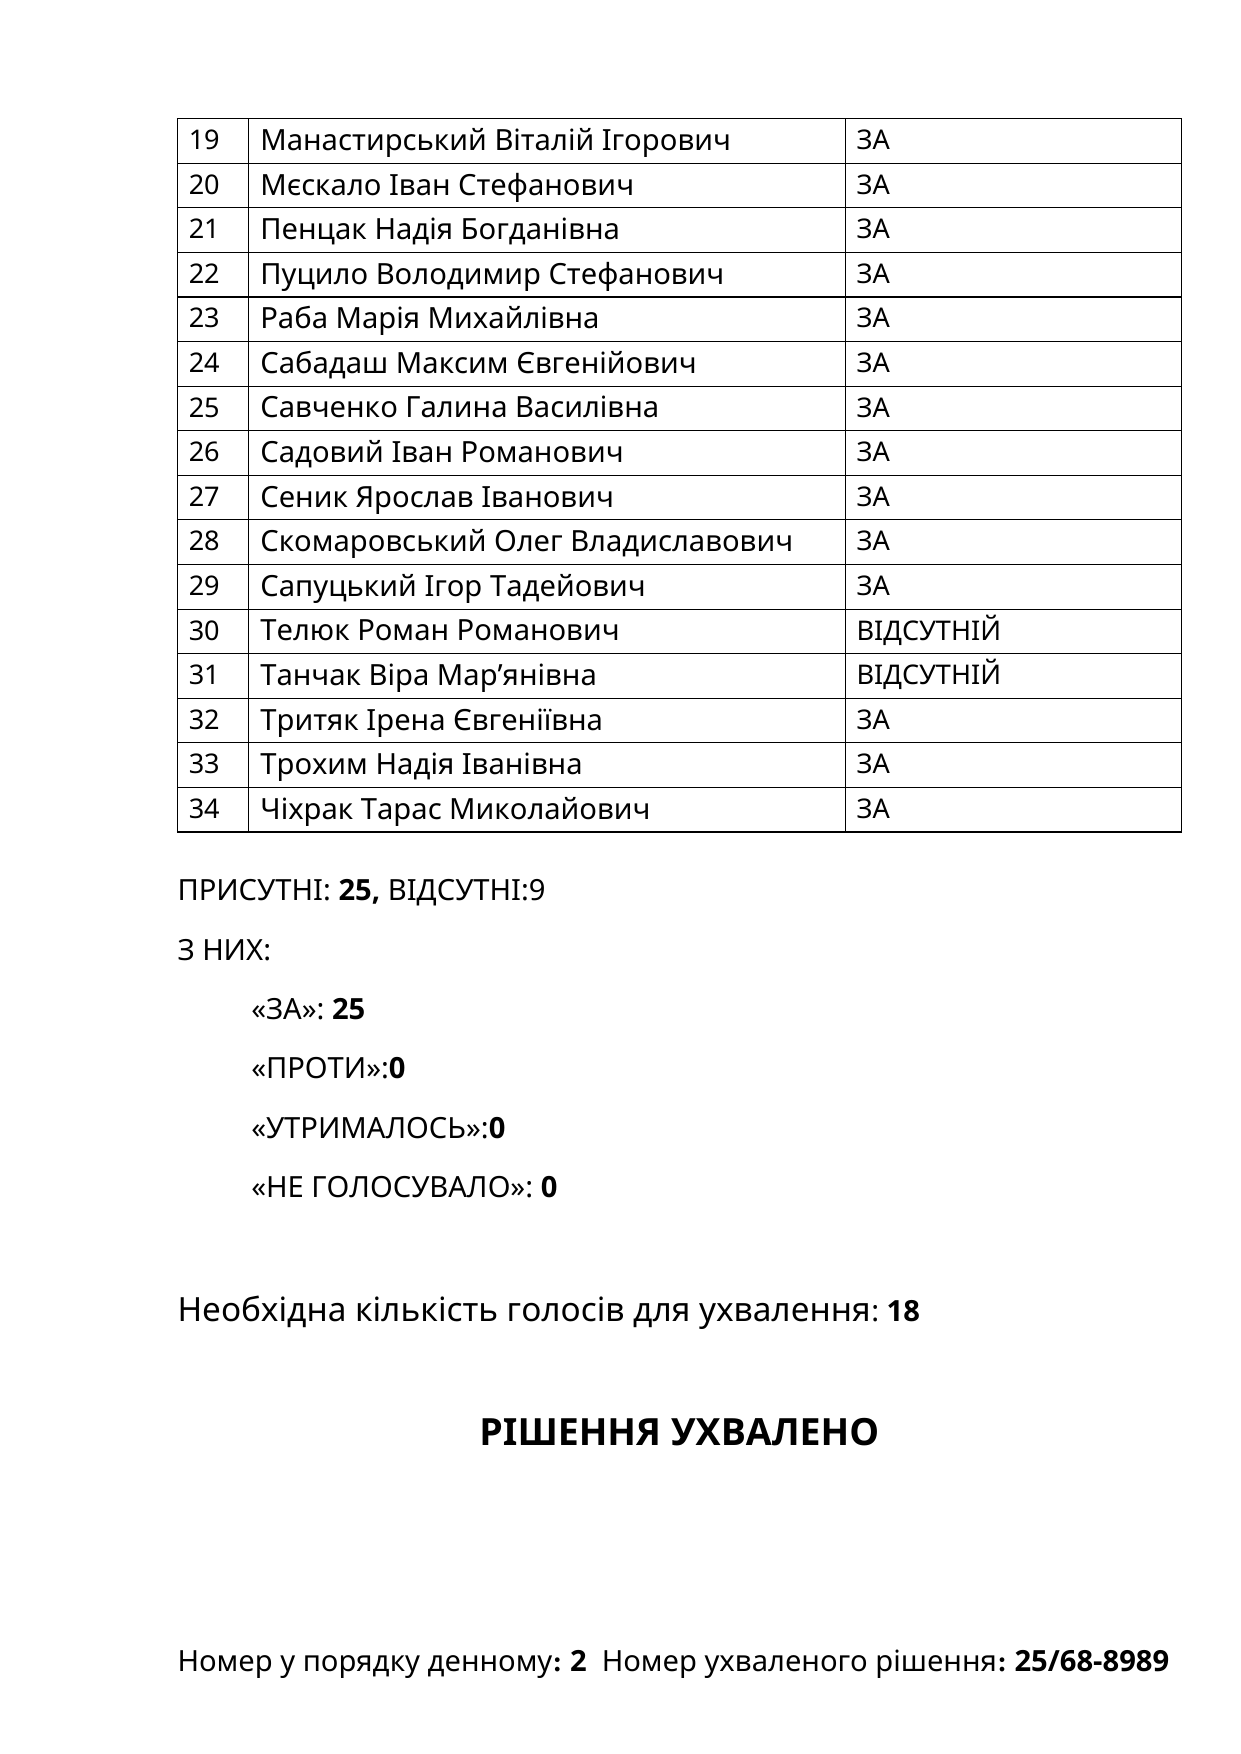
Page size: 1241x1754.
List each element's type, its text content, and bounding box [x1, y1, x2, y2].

table_cell 33 [178, 743, 248, 787]
table_cell ВІДСУТНІЙ [846, 610, 1181, 653]
table_cell 22 [178, 253, 248, 296]
table_cell ЗА [846, 164, 1181, 207]
table_cell 21 [178, 208, 248, 252]
table_cell ЗА [846, 476, 1181, 519]
table_cell ЗА [846, 208, 1181, 252]
table_cell 20 [178, 164, 248, 207]
text «ПРОТИ»:0 [177, 1048, 1181, 1087]
table_cell ЗА [846, 387, 1181, 430]
table_cell 34 [178, 788, 248, 831]
table_cell ЗА [846, 520, 1181, 564]
table_cell Савченко Галина Василівна [249, 387, 845, 430]
text «УТРИМАЛОСЬ»:0 [177, 1107, 1181, 1147]
table_cell 27 [178, 476, 248, 519]
table_cell Трохим Надія Іванівна [249, 743, 845, 787]
table_cell Чіхрак Тарас Миколайович [249, 788, 845, 831]
table_cell ЗА [846, 699, 1181, 742]
text Необхідна кількість голосів для ухвалення: 18 [177, 1286, 1181, 1331]
table_cell 25 [178, 387, 248, 430]
table_cell Манастирський Віталій Ігорович [249, 119, 845, 163]
table_cell 24 [178, 342, 248, 386]
table_cell 29 [178, 565, 248, 608]
table_cell 30 [178, 610, 248, 653]
table_cell 32 [178, 699, 248, 742]
text З НИХ: [177, 929, 1181, 968]
table_cell ЗА [846, 431, 1181, 475]
table_cell ЗА [846, 743, 1181, 787]
table_cell Мєскало Іван Стефанович [249, 164, 845, 207]
table_cell ЗА [846, 788, 1181, 831]
table_cell ЗА [846, 565, 1181, 608]
table_cell 19 [178, 119, 248, 163]
text «ЗА»: 25 [177, 988, 1181, 1028]
table_cell 26 [178, 431, 248, 475]
table_cell Пенцак Надія Богданівна [249, 208, 845, 252]
table_cell ЗА [846, 298, 1181, 341]
table_cell Сабадаш Максим Євгенійович [249, 342, 845, 386]
table_cell Пуцило Володимир Стефанович [249, 253, 845, 296]
text РІШЕННЯ УХВАЛЕНО [177, 1405, 1181, 1456]
table_cell Скомаровський Олег Владиславович [249, 520, 845, 564]
table_cell ЗА [846, 342, 1181, 386]
table_cell Раба Марія Михайлівна [249, 298, 845, 341]
table_cell ЗА [846, 253, 1181, 296]
table_cell 31 [178, 654, 248, 698]
table_cell Танчак Віра Мар’янівна [249, 654, 845, 698]
table_cell ЗА [846, 119, 1181, 163]
table_cell Телюк Роман Романович [249, 610, 845, 653]
table_cell ВІДСУТНІЙ [846, 654, 1181, 698]
table_cell Сеник Ярослав Іванович [249, 476, 845, 519]
text ПРИСУТНІ: 25, ВІДСУТНІ:9 [177, 869, 1181, 909]
table_cell 28 [178, 520, 248, 564]
table_cell 23 [178, 298, 248, 341]
table_cell Сапуцький Ігор Тадейович [249, 565, 845, 608]
table_cell Тритяк Ірена Євгеніївна [249, 699, 845, 742]
table_cell Садовий Іван Романович [249, 431, 845, 475]
text «НЕ ГОЛОСУВАЛО»: 0 [177, 1167, 1181, 1206]
